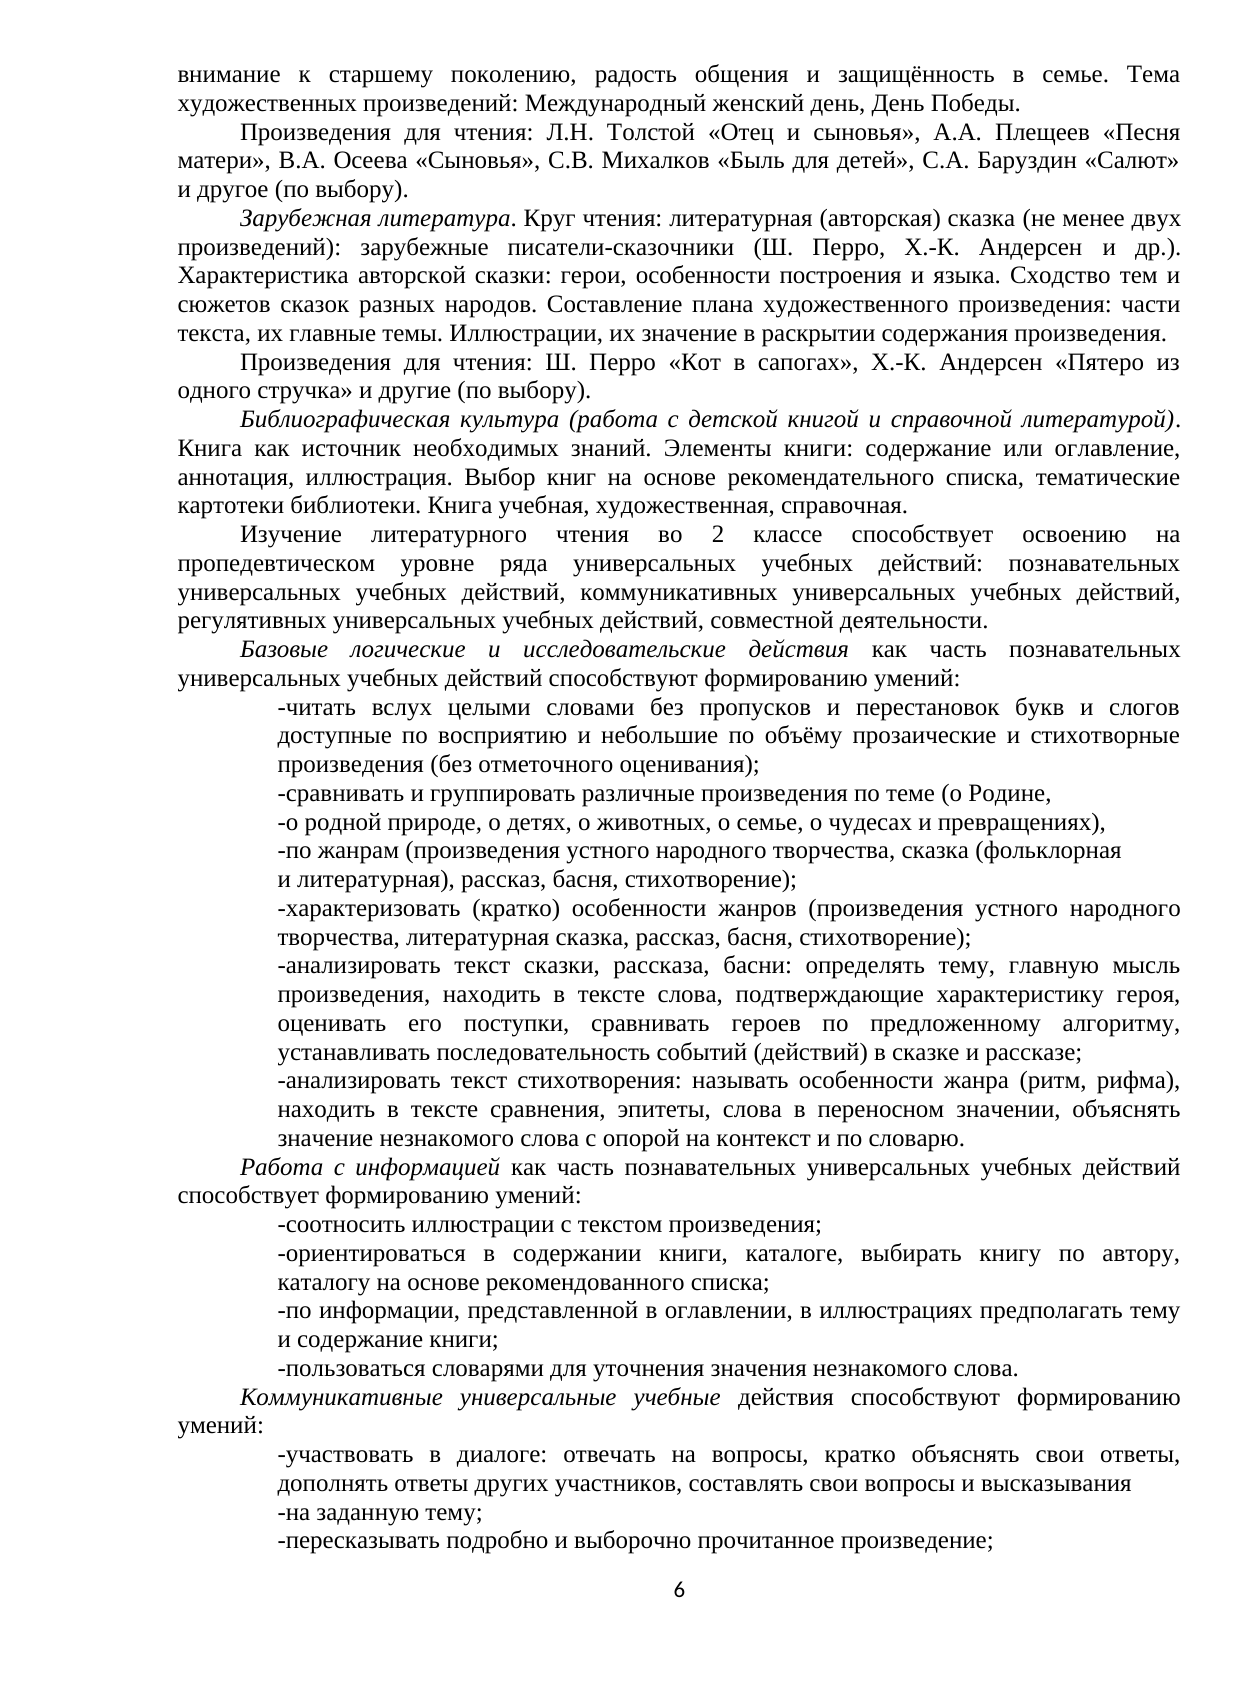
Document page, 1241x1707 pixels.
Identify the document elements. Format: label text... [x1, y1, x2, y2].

text -анализировать текст сказки, рассказа, басни: определять тему, главную мысль произведения, находить в тексте слова, подтверждающие характеристику героя, оценивать его поступки, сравнивать героев по предложенному алгоритму, устанавливать последовательность событий (действий) в сказке и рассказе; [277, 950, 1181, 1065]
text -на заданную тему; [277, 1497, 1181, 1525]
text -читать вслух целыми словами без пропусков и перестановок букв и слогов доступные по восприятию и небольшие по объёму прозаические и стихотворные произведения (без отметочного оценивания); [277, 692, 1181, 778]
text Произведения для чтения: Л.Н. Толстой «Отец и сыновья», А.А. Плещеев «Песня матери», В.А. Осеева «Сыновья», С.В. Михалков «Быль для детей», С.А. Баруздин «Салют» ‌и другое (по выбору)‌. [177, 117, 1181, 203]
text Базовые логические и исследовательские действия как часть познавательных универсальных учебных действий способствуют формированию умений: [177, 634, 1181, 692]
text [177, 59, 1181, 117]
text Произведения для чтения: Ш. Перро «Кот в сапогах», Х.-К. Андерсен «Пятеро из одного стручка» ‌и другие (по выбору)‌. [177, 347, 1181, 404]
text -соотносить иллюстрации с текстом произведения; [277, 1209, 1181, 1238]
text -пересказывать подробно и выборочно прочитанное произведение; [277, 1525, 1181, 1554]
text Изучение литературного чтения во 2 классе способствует освоению на пропедевтическом уровне ряда универсальных учебных действий: познавательных универсальных учебных действий, коммуникативных универсальных учебных действий, регулятивных универсальных учебных действий, совместной деятельности. [177, 519, 1181, 634]
text -участвовать в диалоге: отвечать на вопросы, кратко объяснять свои ответы, дополнять ответы других участников, составлять свои вопросы и высказывания [277, 1439, 1181, 1497]
text Зарубежная литература. Круг чтения: литературная (авторская) сказка ‌(не менее двух произведений)‌: зарубежные писатели-сказочники (Ш. Перро, Х.-К. Андерсен ‌и др.‌). Характеристика авторской сказки: герои, особенности построения и языка. Сходство тем и сюжетов сказок разных народов. Составление плана художественного произведения: части текста, их главные темы. Иллюстрации, их значение в раскрытии содержания произведения. [177, 203, 1181, 347]
text -по информации, представленной в оглавлении, в иллюстрациях предполагать тему и содержание книги; [277, 1295, 1181, 1353]
text -характеризовать (кратко) особенности жанров (произведения устного народного творчества, литературная сказка, рассказ, басня, стихотворение); [277, 893, 1181, 950]
text Коммуникативные универсальные учебные действия способствуют формированию умений: [177, 1382, 1181, 1439]
text -анализировать текст стихотворения: называть особенности жанра (ритм, рифма), находить в тексте сравнения, эпитеты, слова в переносном значении, объяснять значение незнакомого слова с опорой на контекст и по словарю. [277, 1065, 1181, 1152]
text -ориентироваться в содержании книги, каталоге, выбирать книгу по автору, каталогу на основе рекомендованного списка; [277, 1238, 1181, 1295]
text -пользоваться словарями для уточнения значения незнакомого слова. [277, 1353, 1181, 1382]
text -сравнивать и группировать различные произведения по теме (о Родине, [277, 778, 1181, 807]
text Работа с информацией как часть познавательных универсальных учебных действий способствует формированию умений: [177, 1152, 1181, 1209]
text -по жанрам (произведения устного народного творчества, сказка (фольклорная [277, 835, 1181, 864]
text Библиографическая культура (работа с детской книгой и справочной литературой). Книга как источник необходимых знаний. Элементы книги: содержание или оглавление, аннотация, иллюстрация. Выбор книг на основе рекомендательного списка, тематические картотеки библиотеки. Книга учебная, художественная, справочная. [177, 404, 1181, 519]
text и литературная), рассказ, басня, стихотворение); [277, 864, 1181, 893]
text -о родной природе, о детях, о животных, о семье, о чудесах и превращениях), [277, 807, 1181, 835]
